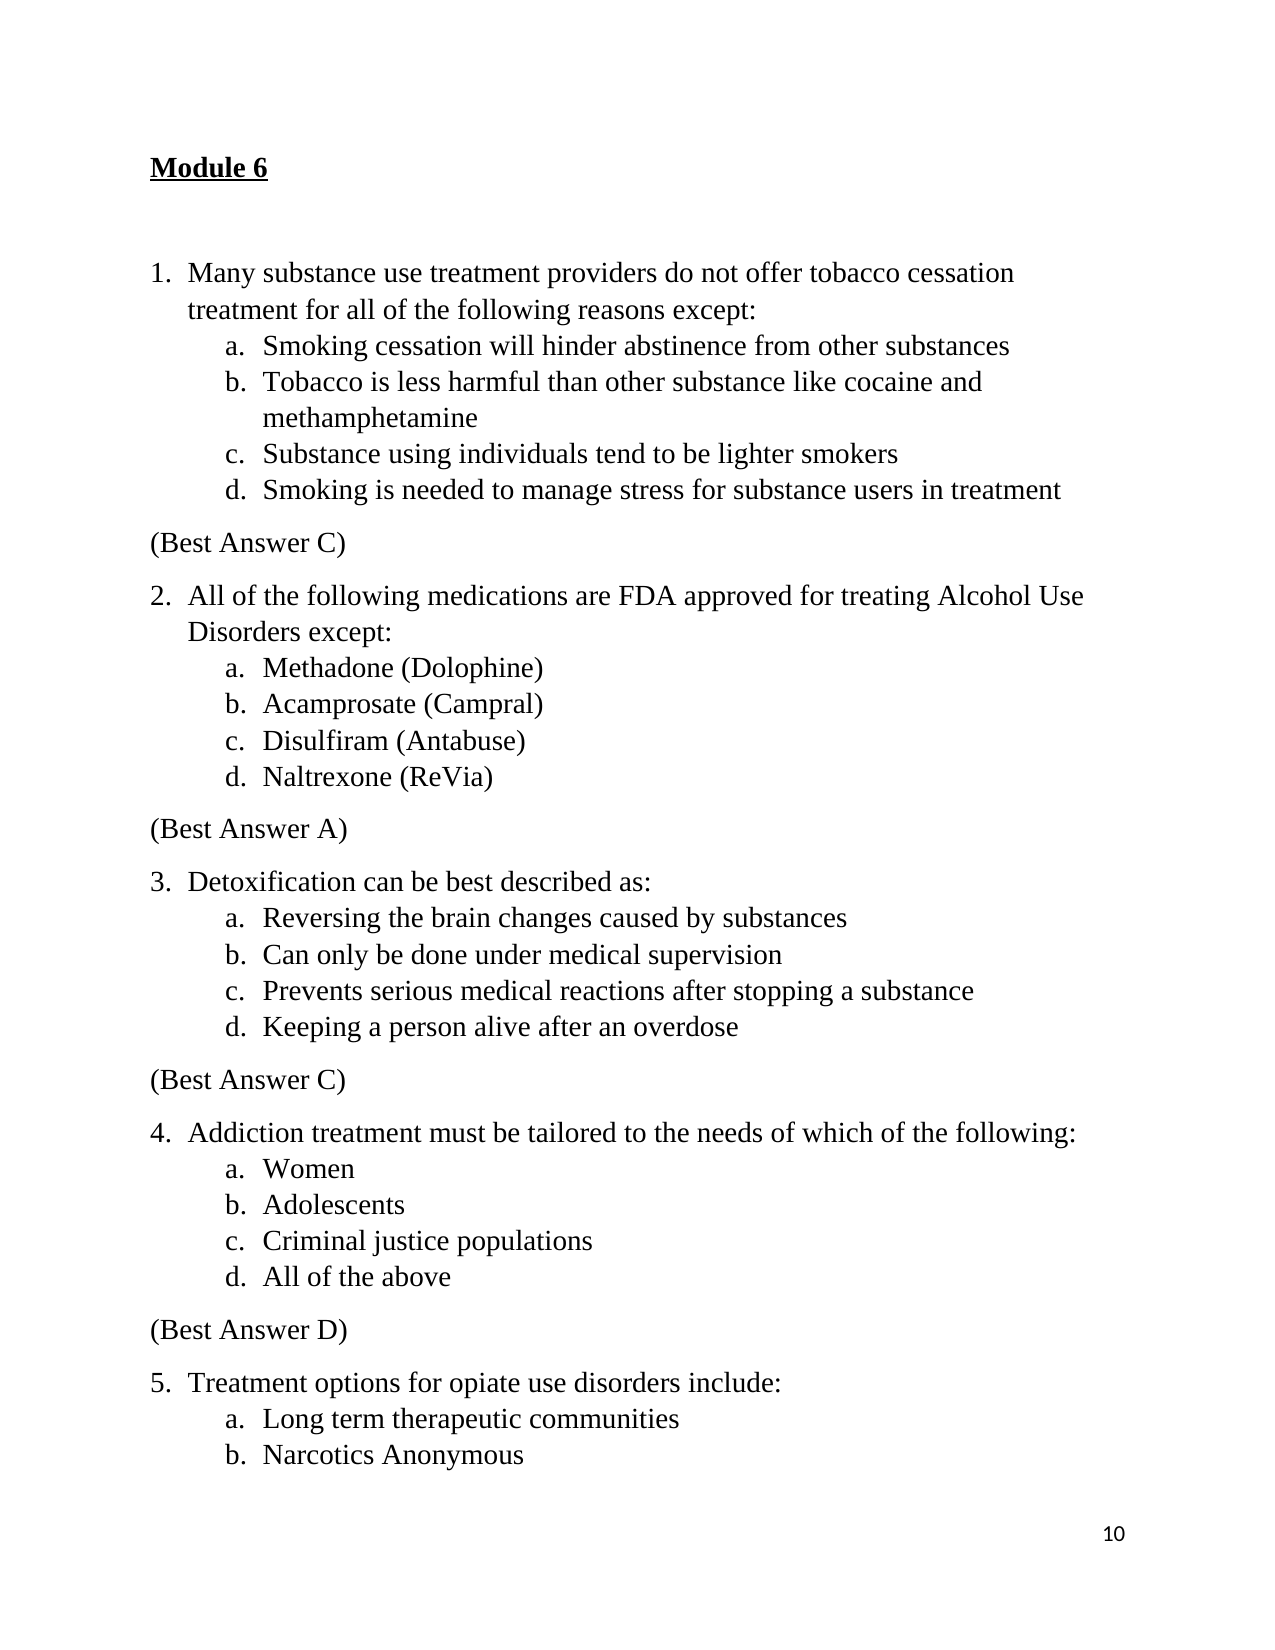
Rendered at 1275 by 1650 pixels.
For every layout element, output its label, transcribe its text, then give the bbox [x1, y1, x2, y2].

list Keeping a person alive after an overdose [225, 1009, 1125, 1043]
list All of the following medications are FDA approved for treating Alcohol Use Disorders except: [150, 578, 1125, 648]
list Reversing the brain changes caused by substances [225, 901, 1125, 934]
list Addiction treatment must be tailored to the needs of which of the following: [150, 1115, 1125, 1148]
list Prevents serious medical reactions after stopping a substance [225, 973, 1125, 1006]
list Can only be done under medical supervision [225, 937, 1125, 970]
list Criminal justice populations [225, 1223, 1125, 1257]
list Tobacco is less harmful than other substance like cocaine and methamphetamine [225, 364, 1125, 434]
list Smoking is needed to manage stress for substance users in treatment [225, 472, 1125, 506]
text (Best Answer C) [150, 1062, 1125, 1095]
list Many substance use treatment providers do not offer tobacco cessation treatment for all of the following reasons except: [150, 256, 1125, 325]
list Substance using individuals tend to be lighter smokers [225, 436, 1125, 470]
text (Best Answer D) [150, 1312, 1125, 1346]
list Smoking cessation will hinder abstinence from other substances [225, 328, 1125, 361]
list Treatment options for opiate use disorders include: [150, 1365, 1125, 1398]
text (Best Answer A) [150, 812, 1125, 845]
list Detoxification can be best described as: [150, 864, 1125, 898]
text (Best Answer C) [150, 525, 1125, 559]
list Disulfiram (Antabuse) [225, 723, 1125, 756]
list Narcotics Anonymous [225, 1437, 1125, 1471]
text Module 6 [150, 150, 1125, 183]
list All of the above [225, 1259, 1125, 1293]
list Women [225, 1151, 1125, 1184]
list Acamprosate (Campral) [225, 687, 1125, 720]
list Adolescents [225, 1187, 1125, 1221]
list Methadone (Dolophine) [225, 650, 1125, 684]
list Naltrexone (ReVia) [225, 759, 1125, 792]
list Long term therapeutic communities [225, 1401, 1125, 1434]
